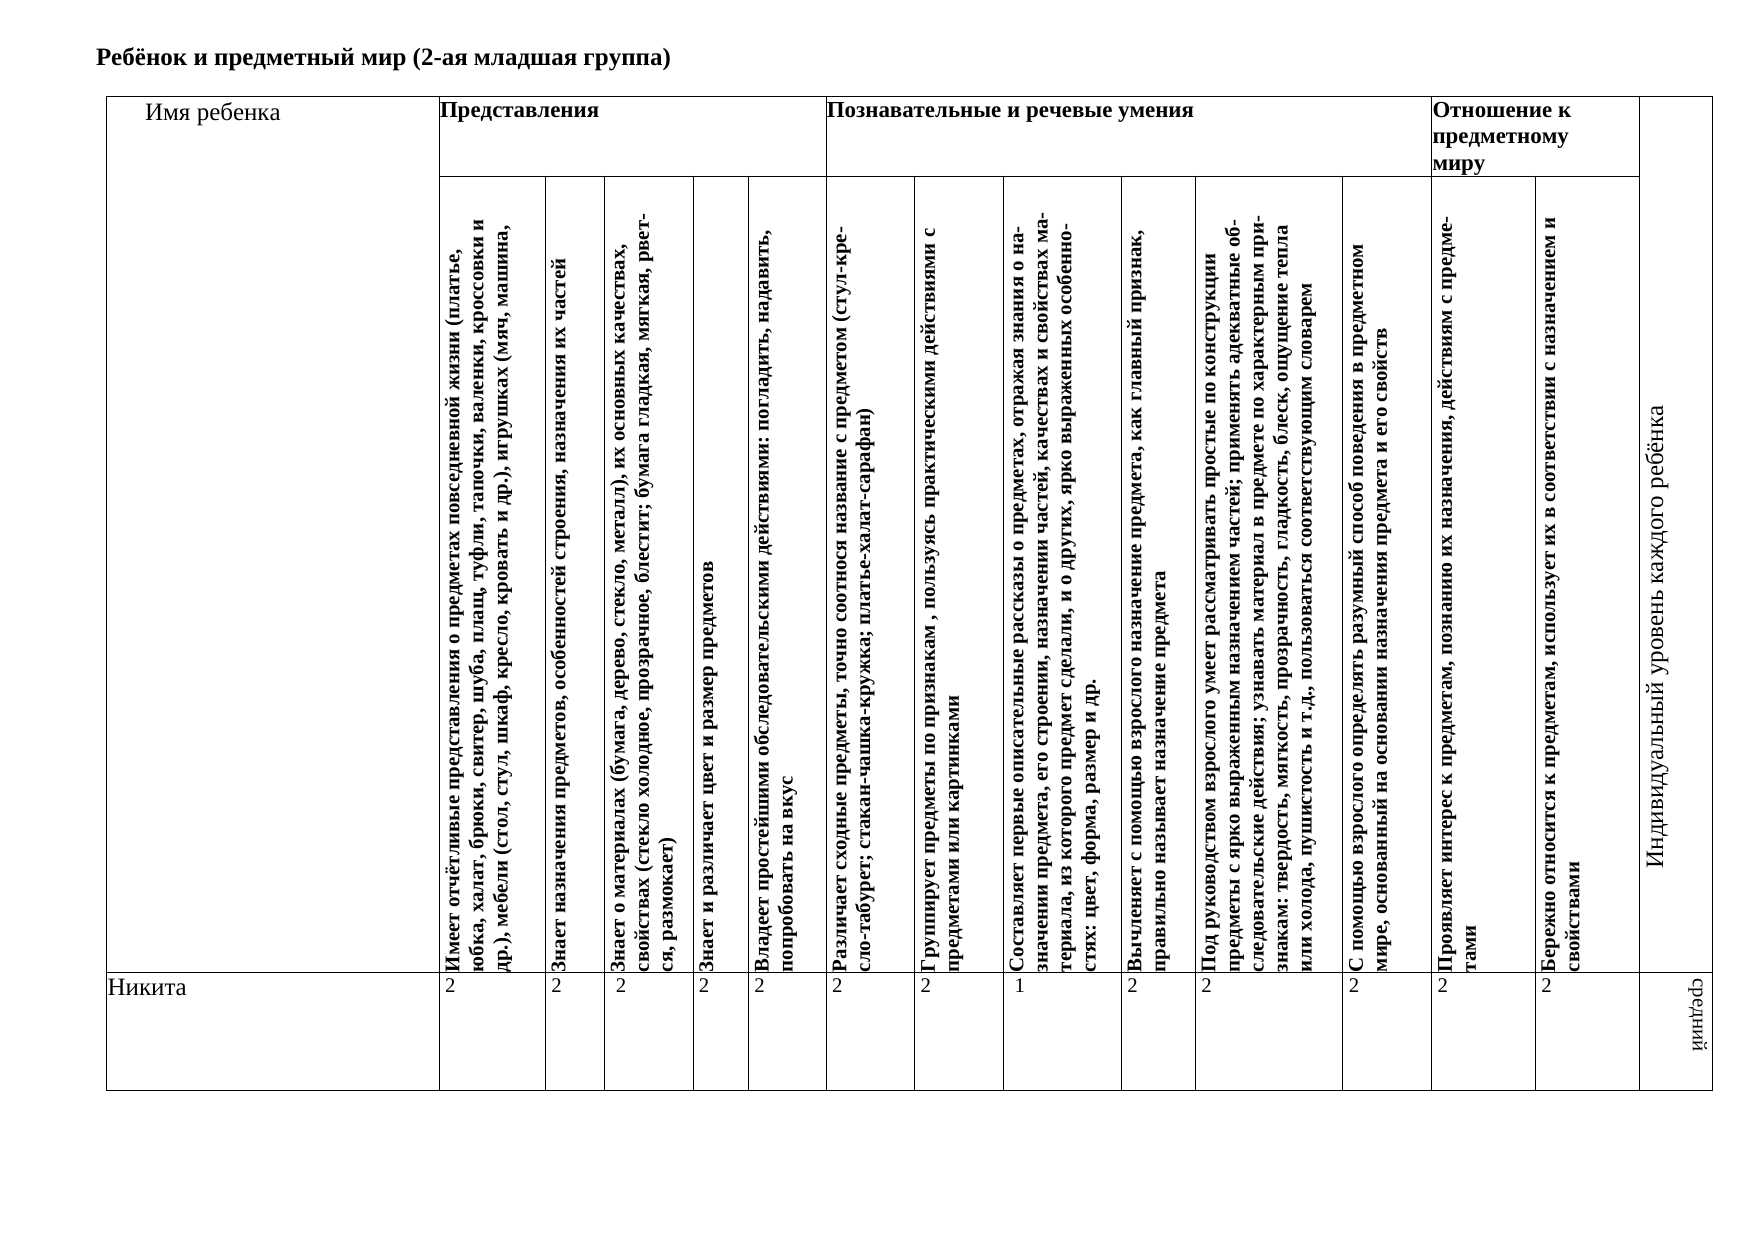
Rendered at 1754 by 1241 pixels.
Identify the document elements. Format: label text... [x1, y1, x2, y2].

table_cell 2 [1536, 973, 1639, 1090]
table_cell 1 [1004, 973, 1121, 1090]
table_cell Знает о материалах (бумага, дерево, стекло, металл), их основных качествах, свойствах (стекло холодное, прозрачное, блестит; бумага гладкая, мягкая, рвет- ся, размокает) [605, 177, 693, 972]
table_cell средний [1640, 973, 1712, 1090]
table_header Познавательные и речевые умения [827, 97, 1431, 176]
table_header Имя ребенка [107, 97, 439, 972]
table_cell Под руководством взрослого умеет рассматривать простые по конструкции предметы с ярко выраженным назначением частей; применять адекватные об- следовательские действия; узнавать материал в предмете по характерным при- знакам: твердость, мягкость, прозрачность, гладкость, блеск, ощущение тепла или холода, пушистость и т.д., пользоваться соответствующим словарем [1196, 177, 1342, 972]
table_cell Составляет первые описательные рассказы о предметах, отражая знания о на- значении предмета, его строении, назначении частей, качествах и свойствах ма- териала, из которого предмет сделали, и о других, ярко выраженных особенно- стях: цвет, форма, размер и др. [1004, 177, 1121, 972]
table_cell 2 [546, 973, 604, 1090]
table_cell Знает и различает цвет и размер предметов [694, 177, 748, 972]
table_cell Знает назначения предметов, особенностей строения, назначения их частей [546, 177, 604, 972]
table_cell 2 [440, 973, 545, 1090]
table_cell Вычленяет с помощью взрослого назначение предмета, как главный признак, правильно называет назначение предмета [1122, 177, 1195, 972]
table_cell Владеет простейшими обследовательскими действиями: погладить, надавить, попробовать на вкус [749, 177, 826, 972]
table_cell Бережно относится к предметам, использует их в соответствии с назначением и свойствами [1536, 177, 1639, 972]
table_cell 2 [1343, 973, 1431, 1090]
table_cell Группирует предметы по признакам , пользуясь практическими действиями с предметами или картинками [915, 177, 1003, 972]
table_cell 2 [1196, 973, 1342, 1090]
table_cell С помощью взрослого определять разумный способ поведения в предметном мире, основанный на основании назначения предмета и его свойств [1343, 177, 1431, 972]
table_cell 2 [1122, 973, 1195, 1090]
table_cell 2 [749, 973, 826, 1090]
table_cell Никита [107, 973, 439, 1090]
text Ребёнок и предметный мир (2-ая младшая группа) [96, 42, 1725, 71]
table_header Представления [440, 97, 826, 176]
table_cell 2 [1432, 973, 1535, 1090]
table_cell 2 [605, 973, 693, 1090]
table_cell 2 [694, 973, 748, 1090]
table_cell 2 [827, 973, 914, 1090]
table_cell Проявляет интерес к предметам, познанию их назначения, действиям с предме- тами [1432, 177, 1535, 972]
table_cell Различает сходные предметы, точно соотнося название с предметом (стул-кре- сло-табурет; стакан-чашка-кружка; платье-халат-сарафан) [827, 177, 914, 972]
table_cell Имеет отчётливые представления о предметах повседневной жизни (платье, юбка, халат, брюки, свитер, шуба, плащ, туфли, тапочки, валенки, кроссовки и др.), мебели (стол, стул, шкаф, кресло, кровать и др.), игрушках (мяч, машина, [440, 177, 545, 972]
table_header Отношение к предметному миру [1432, 97, 1639, 176]
table_header Индивидуальный уровень каждого ребёнка [1640, 97, 1712, 972]
table_cell 2 [915, 973, 1003, 1090]
